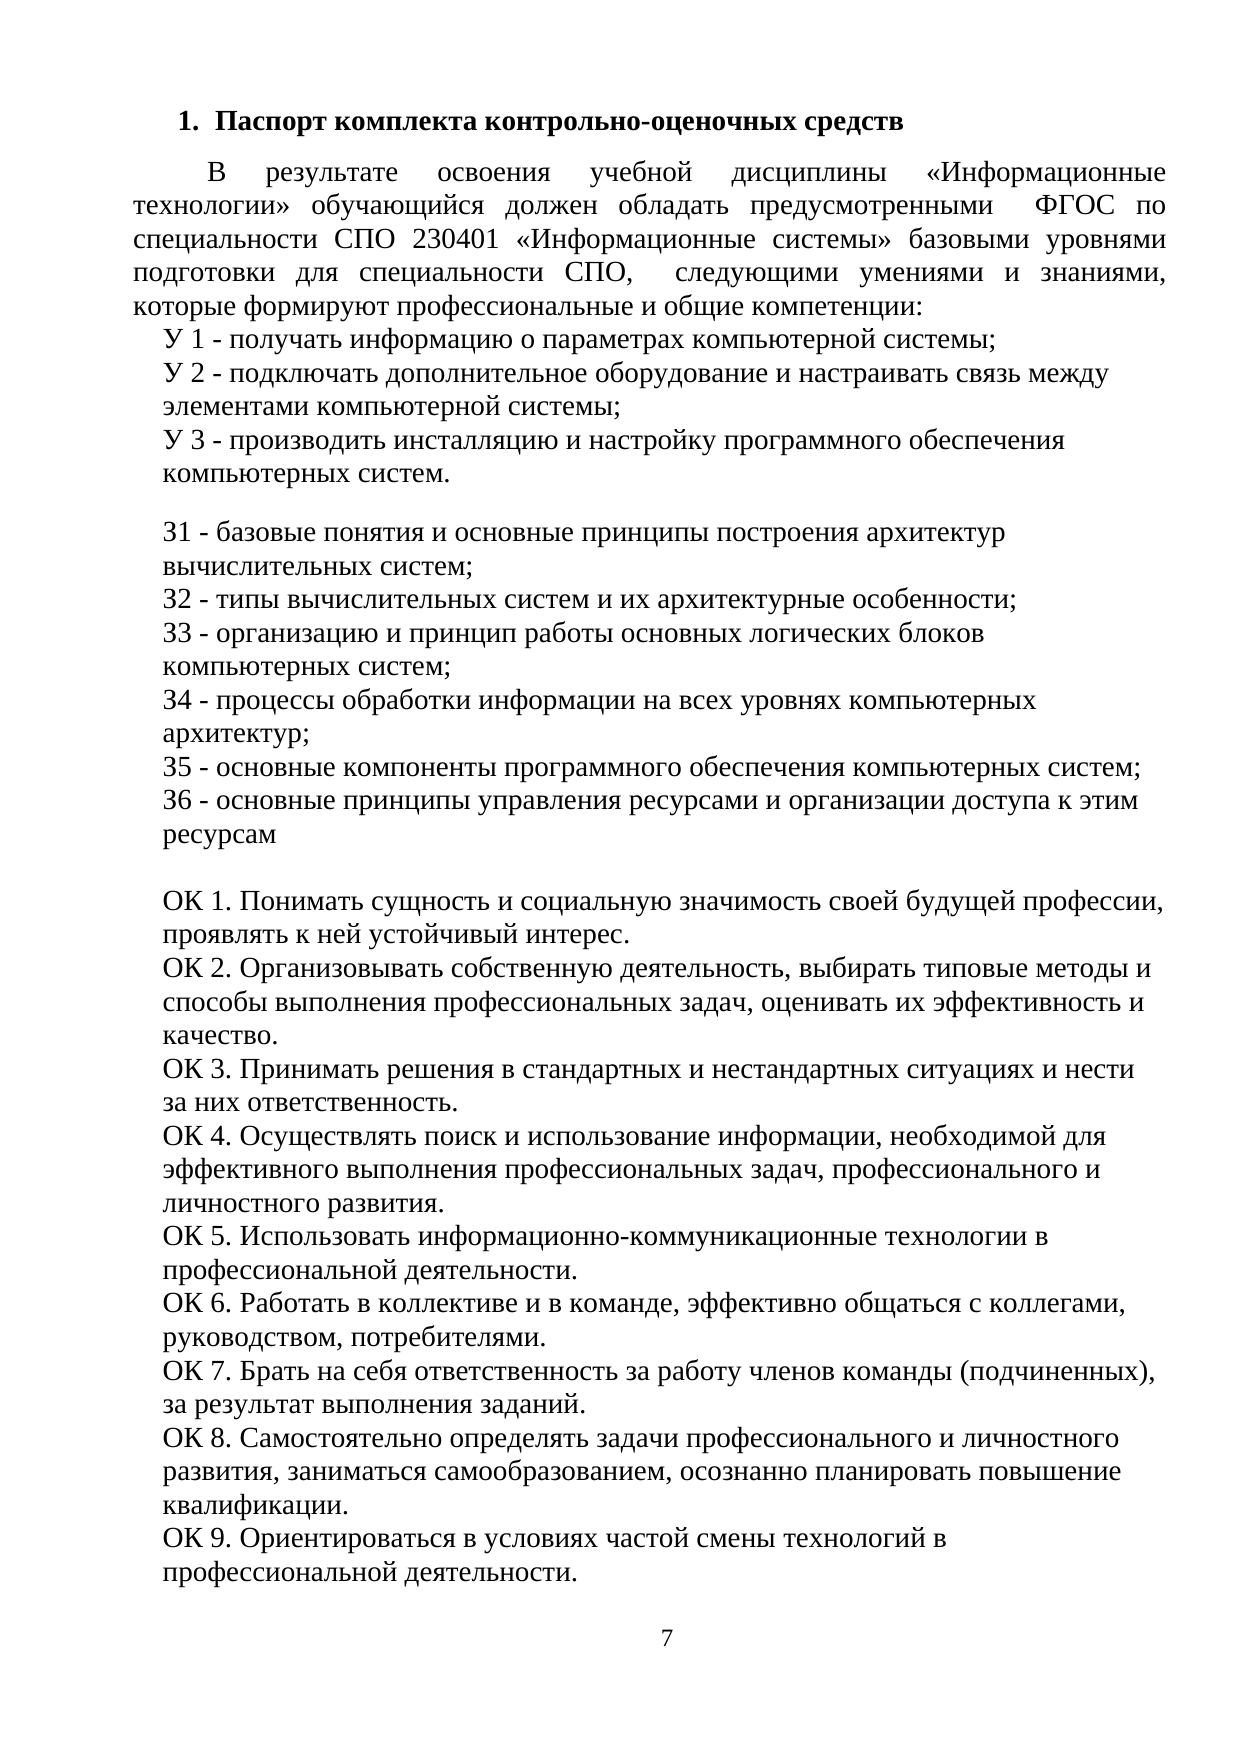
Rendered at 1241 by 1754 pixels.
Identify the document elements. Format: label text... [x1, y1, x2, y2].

text З3 - организацию и принцип работы основных логических блоков компьютерных систем; [162, 615, 1167, 682]
text В результате освоения учебной дисциплины «Информационные технологии» обучающийся должен обладать предусмотренными ФГОС по специальности СПО 230401 «Информационные системы» базовыми уровнями подготовки для специальности СПО, следующими умениями и знаниями, которые формируют профессиональные и общие компетенции: [133, 154, 1167, 321]
text ОК 7. Брать на себя ответственность за работу членов команды (подчиненных), за результат выполнения заданий. [162, 1353, 1167, 1420]
text ОК 8. Самостоятельно определять задачи профессионального и личностного развития, заниматься самообразованием, осознанно планировать повышение квалификации. [162, 1420, 1167, 1520]
text З4 - процессы обработки информации на всех уровнях компьютерных архитектур; [162, 682, 1167, 749]
list Паспорт комплекта контрольно-оценочных средств [177, 103, 1167, 137]
text ОК 1. Понимать сущность и социальную значимость своей будущей профессии, проявлять к ней устойчивый интерес. [162, 883, 1167, 950]
text З6 - основные принципы управления ресурсами и организации доступа к этим ресурсам [162, 782, 1167, 849]
text У 3 - производить инсталляцию и настройку программного обеспечения компьютерных систем. [162, 422, 1167, 489]
text ОК 9. Ориентироваться в условиях частой смены технологий в профессиональной деятельности. [162, 1520, 1167, 1587]
text З5 - основные компоненты программного обеспечения компьютерных систем; [162, 749, 1167, 782]
text З1 - базовые понятия и основные принципы построения архитектур вычислительных систем; [162, 514, 1167, 581]
text З2 - типы вычислительных систем и их архитектурные особенности; [162, 581, 1167, 615]
text ОК 3. Принимать решения в стандартных и нестандартных ситуациях и нести за них ответственность. [162, 1051, 1167, 1118]
text ОК 6. Работать в коллективе и в команде, эффективно общаться с коллегами, руководством, потребителями. [162, 1286, 1167, 1353]
text ОК 4. Осуществлять поиск и использование информации, необходимой для эффективного выполнения профессиональных задач, профессионального и личностного развития. [162, 1118, 1167, 1218]
text ОК 5. Использовать информационно-коммуникационные технологии в профессиональной деятельности. [162, 1218, 1167, 1286]
text У 2 - подключать дополнительное оборудование и настраивать связь между элементами компьютерной системы; [162, 355, 1167, 422]
text ОК 2. Организовывать собственную деятельность, выбирать типовые методы и способы выполнения профессиональных задач, оценивать их эффективность и качество. [162, 950, 1167, 1051]
text У 1 - получать информацию о параметрах компьютерной системы; [162, 321, 1167, 355]
